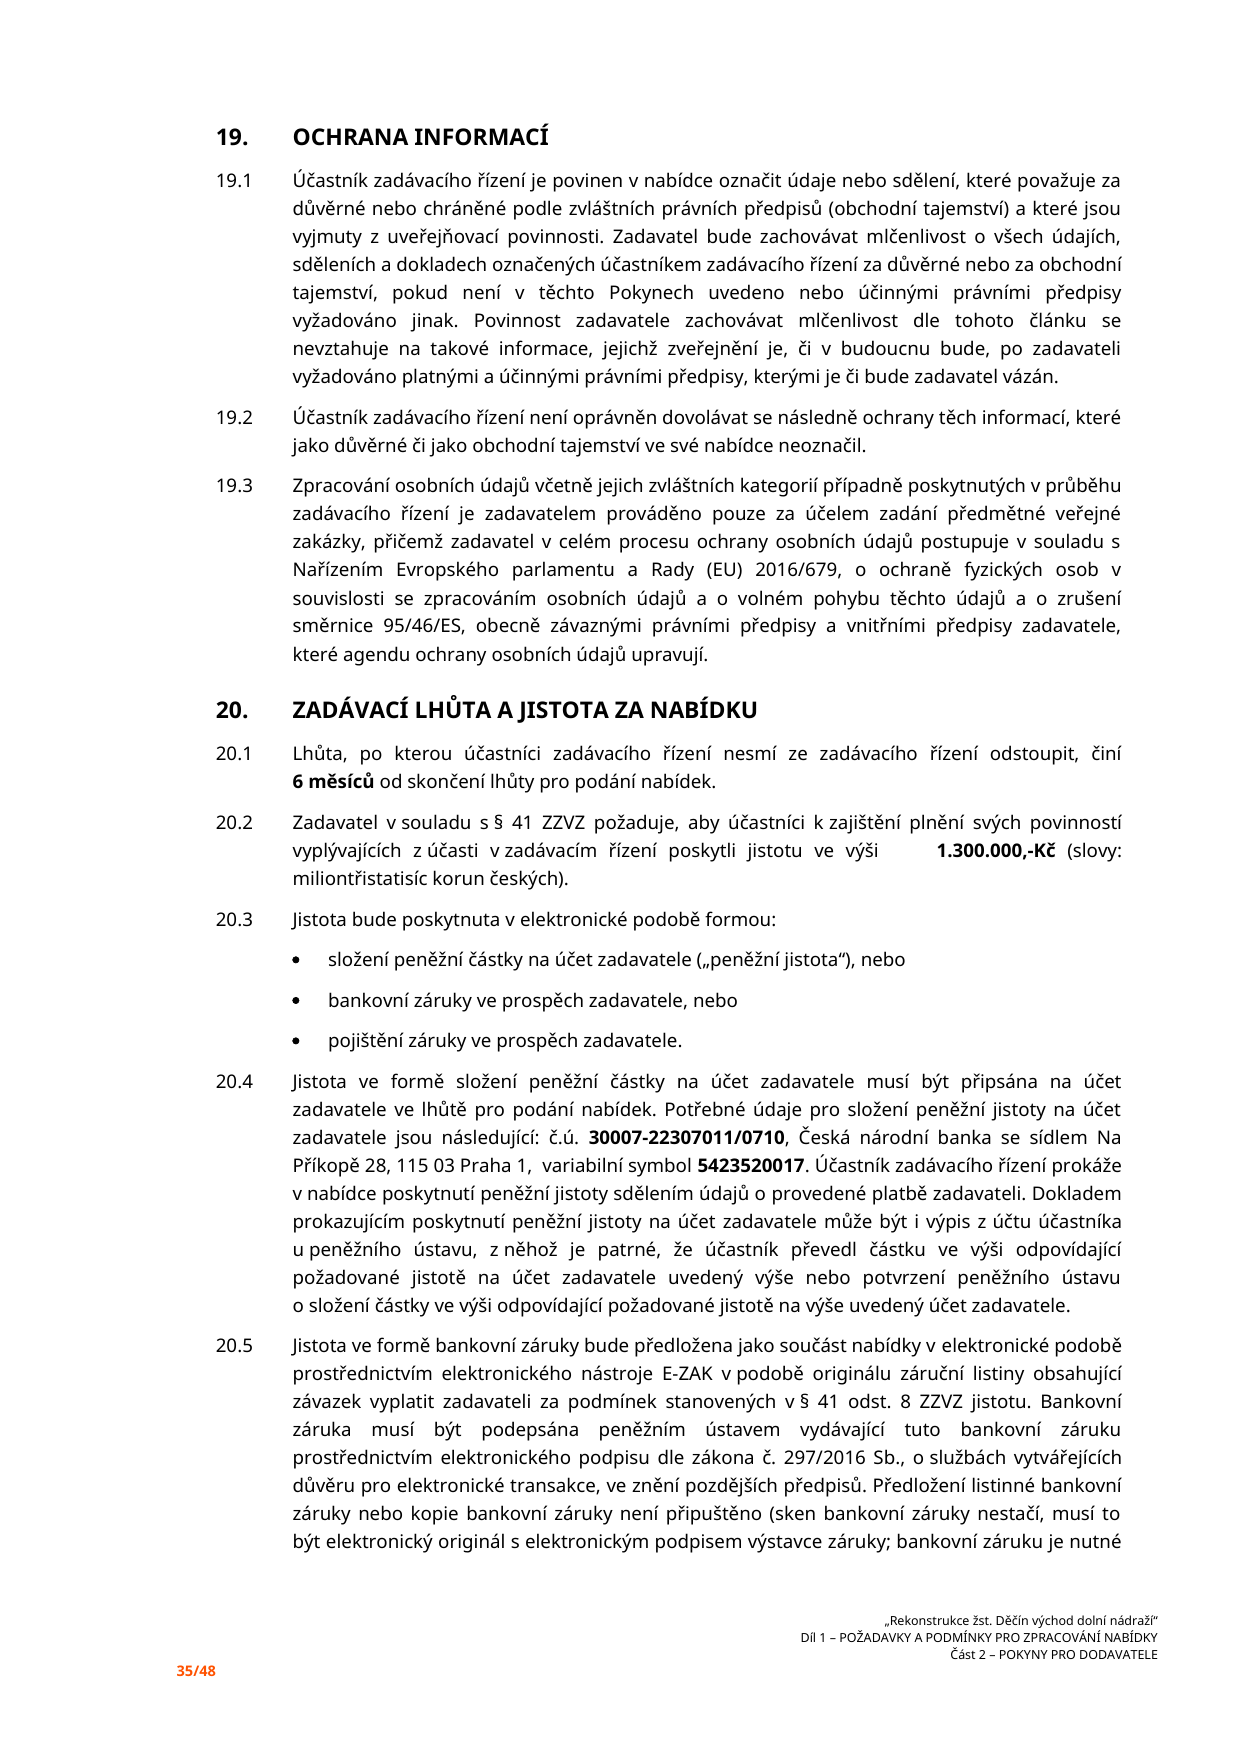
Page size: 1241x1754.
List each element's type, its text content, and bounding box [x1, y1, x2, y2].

text Účastník zadávacího řízení je povinen v nabídce označit údaje nebo sdělení, které považuje za důvěrné nebo chráněné podle zvláštních právních předpisů (obchodní tajemství) a které jsou vyjmuty z uveřejňovací povinnosti. Zadavatel bude zachovávat mlčenlivost o všech údajích, sděleních a dokladech označených účastníkem zadávacího řízení za důvěrné nebo za obchodní tajemství, pokud není v těchto Pokynech uvedeno nebo účinnými právními předpisy vyžadováno jinak. Povinnost zadavatele zachovávat mlčenlivost dle tohoto článku se nevztahuje na takové informace, jejichž zveřejnění je, či v budoucnu bude, po zadavateli vyžadováno platnými a účinnými právními předpisy, kterými je či bude zadavatel vázán. [216, 167, 1122, 389]
text Lhůta, po kterou účastníci zadávacího řízení nesmí ze zadávacího řízení odstoupit, činí 6 měsíců od skončení lhůty pro podání nabídek. [216, 741, 1122, 794]
text ZADÁVACÍ LHŮTA A JISTOTA ZA NABÍDKU [216, 694, 1122, 725]
text Zpracování osobních údajů včetně jejich zvláštních kategorií případně poskytnutých v průběhu zadávacího řízení je zadavatelem prováděno pouze za účelem zadání předmětné veřejné zakázky, přičemž zadavatel v celém procesu ochrany osobních údajů postupuje v souladu s Nařízením Evropského parlamentu a Rady (EU) 2016/679, o ochraně fyzických osob v souvislosti se zpracováním osobních údajů a o volném pohybu těchto údajů a o zrušení směrnice 95/46/ES, obecně závaznými právními předpisy a vnitřními předpisy zadavatele, které agendu ochrany osobních údajů upravují. [216, 473, 1122, 666]
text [216, 1333, 1122, 1554]
text Jistota bude poskytnuta v elektronické podobě formou: [216, 906, 1122, 931]
text pojištění záruky ve prospěch zadavatele. [292, 1027, 1122, 1053]
text složení peněžní částky na účet zadavatele („peněžní jistota“), nebo [292, 946, 1122, 972]
text bankovní záruky ve prospěch zadavatele, nebo [292, 987, 1122, 1012]
text Zadavatel v souladu s § 41 ZZVZ požaduje, aby účastníci k zajištění plnění svých povinností vyplývajících z účasti v zadávacím řízení poskytli jistotu ve výši 1.300.000,-Kč (slovy: miliontřistatisíc korun českých). [216, 809, 1122, 891]
text Účastník zadávacího řízení není oprávněn dovolávat se následně ochrany těch informací, které jako důvěrné či jako obchodní tajemství ve své nabídce neoznačil. [216, 404, 1122, 458]
text OCHRANA INFORMACÍ [216, 121, 1122, 152]
text Jistota ve formě složení peněžní částky na účet zadavatele musí být připsána na účet zadavatele ve lhůtě pro podání nabídek. Potřebné údaje pro složení peněžní jistoty na účet zadavatele jsou následující: č.ú. 30007-22307011/0710, Česká národní banka se sídlem Na Příkopě 28, 115 03 Praha 1, variabilní symbol 5423520017. Účastník zadávacího řízení prokáže v nabídce poskytnutí peněžní jistoty sdělením údajů o provedené platbě zadavateli. Dokladem prokazujícím poskytnutí peněžní jistoty na účet zadavatele může být i výpis z účtu účastníka u peněžního ústavu, z něhož je patrné, že účastník převedl částku ve výši odpovídající požadované jistotě na účet zadavatele uvedený výše nebo potvrzení peněžního ústavu o složení částky ve výši odpovídající požadované jistotě na výše uvedený účet zadavatele. [216, 1068, 1122, 1318]
